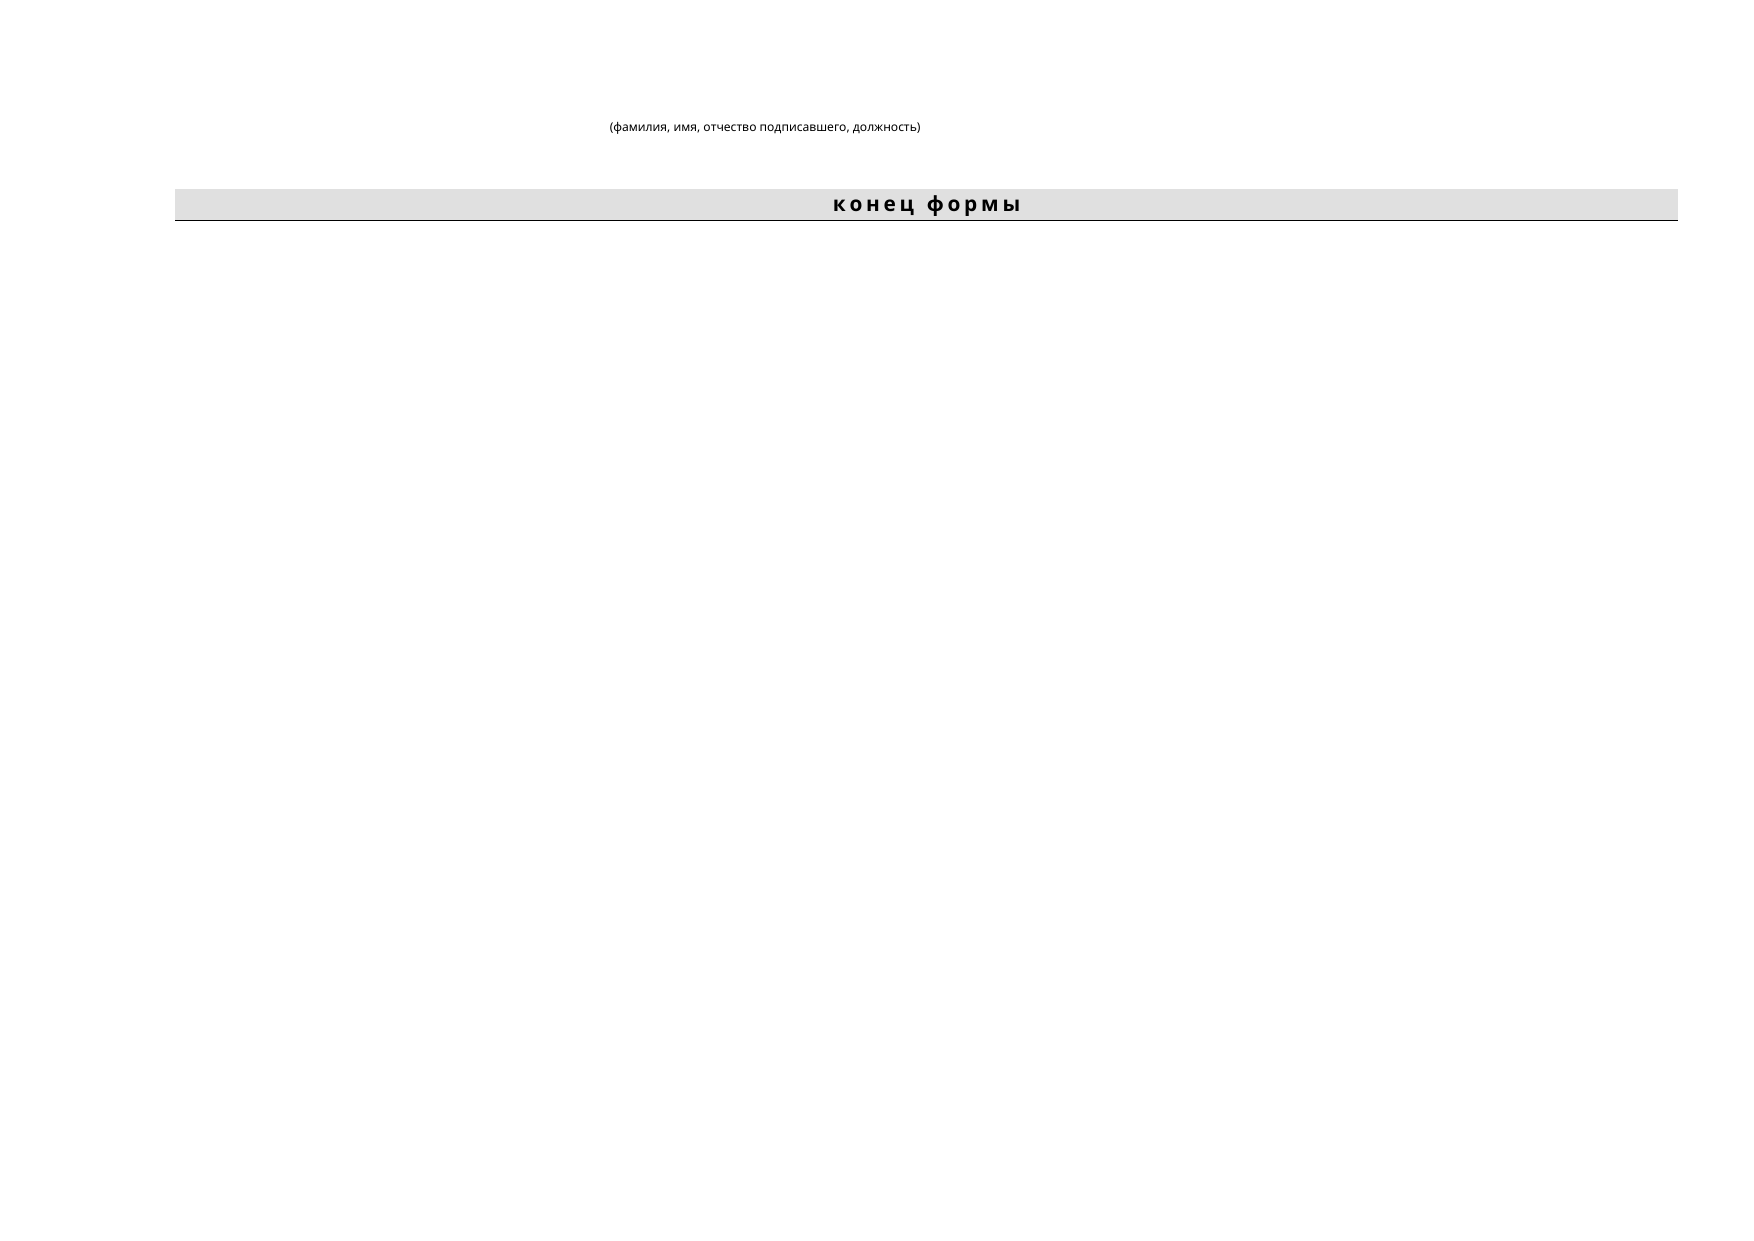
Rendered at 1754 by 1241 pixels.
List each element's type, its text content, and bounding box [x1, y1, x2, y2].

text (фамилия, имя, отчество подписавшего, должность) [175, 118, 1296, 147]
text конец формы [175, 189, 1678, 220]
